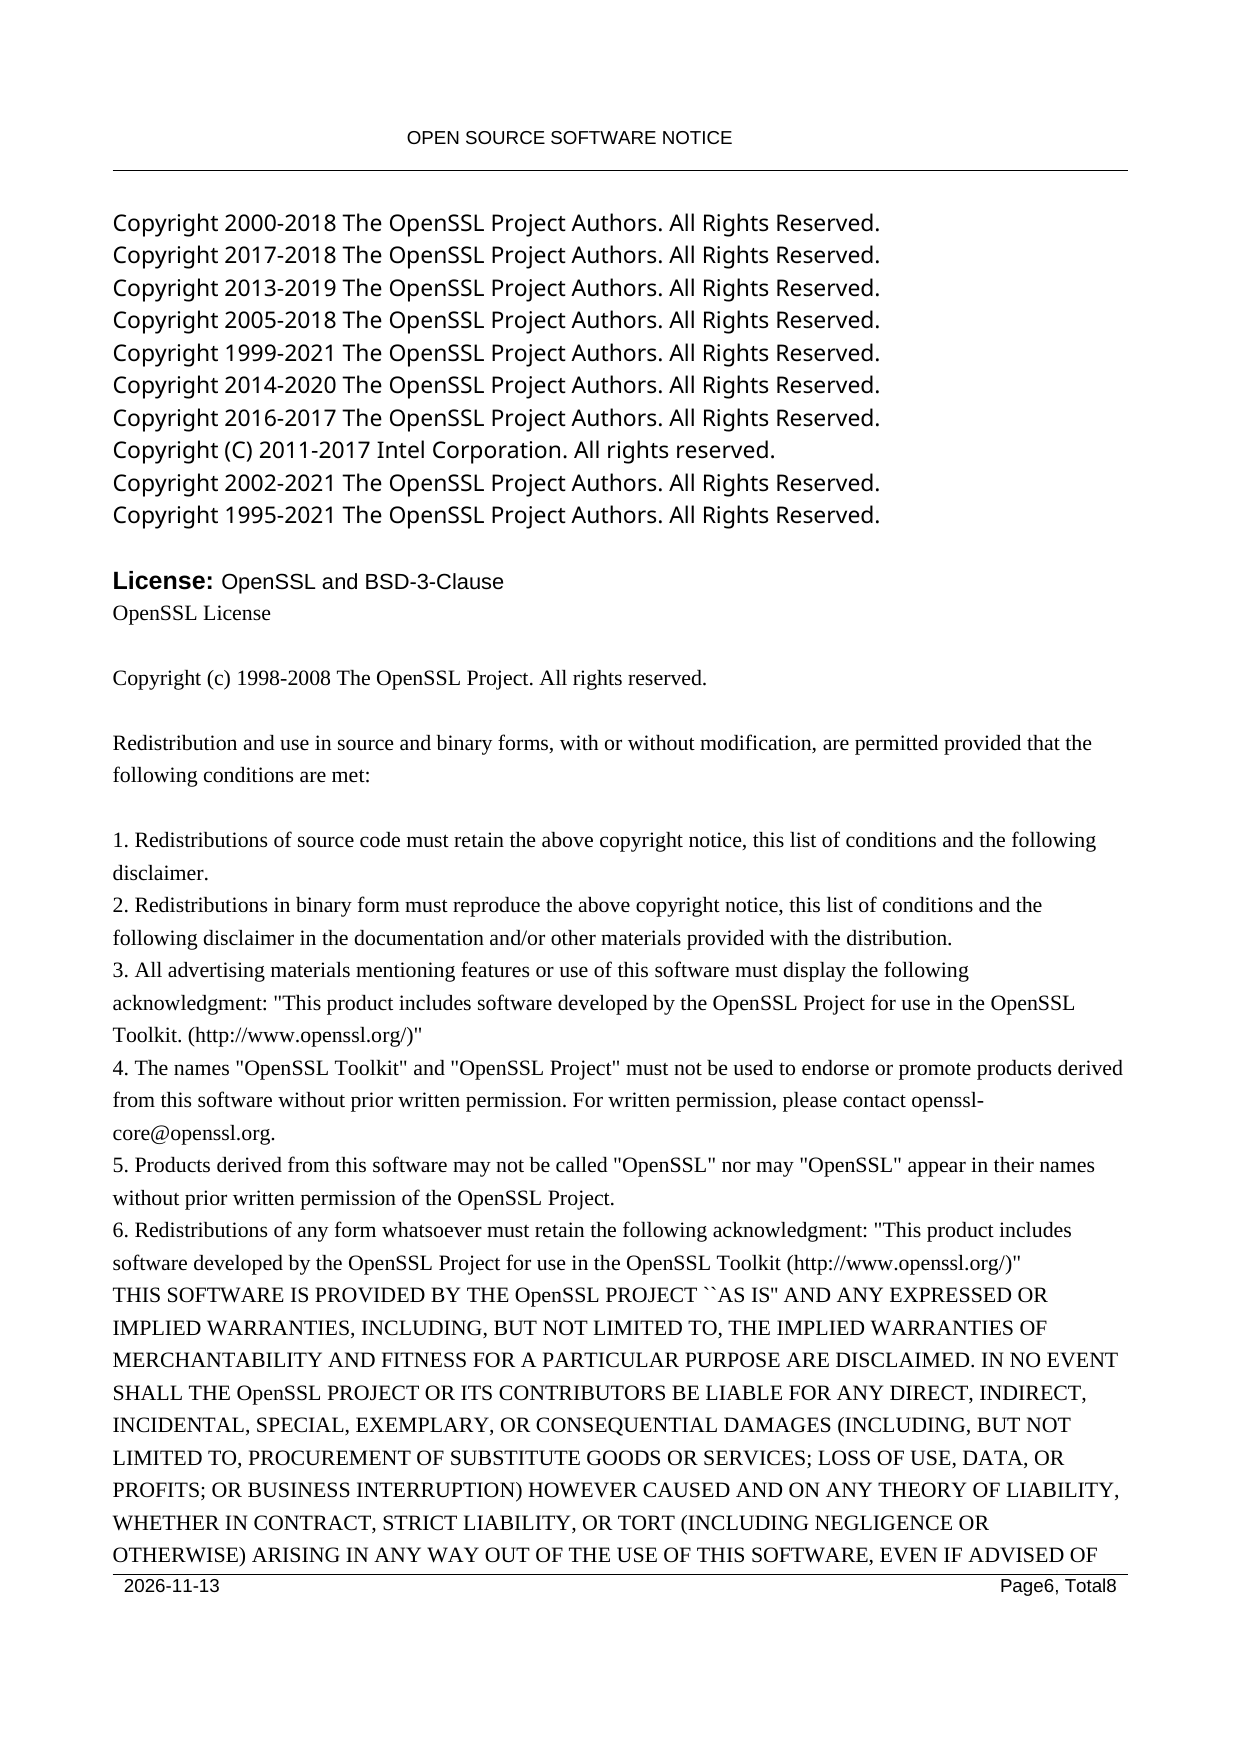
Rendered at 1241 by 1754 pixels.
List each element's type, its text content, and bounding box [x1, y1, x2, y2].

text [112, 206, 1128, 564]
text License: OpenSSL and BSD-3-Clause [112, 564, 1128, 596]
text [112, 596, 1128, 1571]
